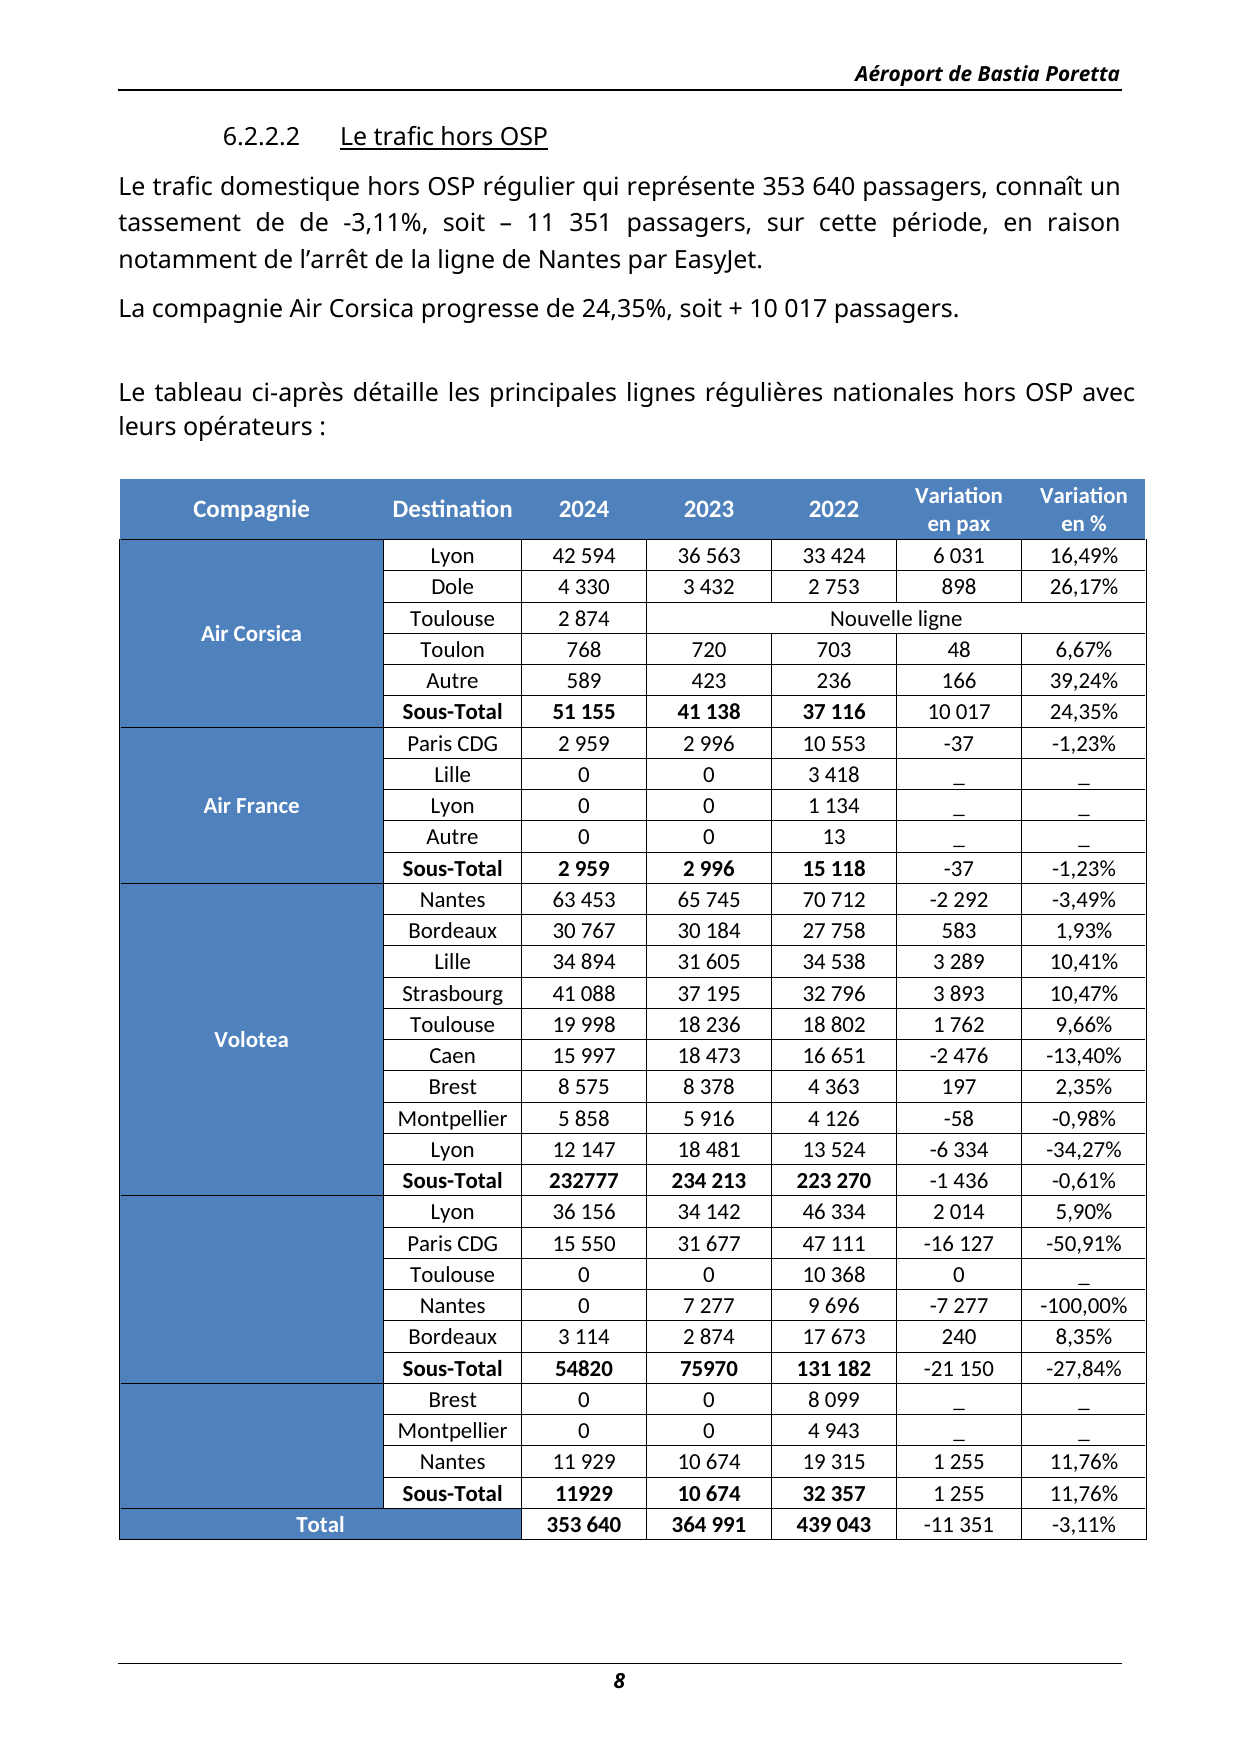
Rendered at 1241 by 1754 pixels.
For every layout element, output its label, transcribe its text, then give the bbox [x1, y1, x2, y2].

table_cell -0,61% [1022, 1164, 1146, 1195]
table_cell Lyon [384, 1196, 521, 1227]
table_cell 70 712 [772, 884, 896, 914]
table_cell _ [1022, 1414, 1146, 1445]
table_cell 9,66% [1022, 1008, 1146, 1039]
table_cell 0 [522, 1384, 646, 1414]
table_cell Lyon [384, 790, 521, 820]
table_cell 6 031 [897, 540, 1021, 570]
table_cell 232777 [522, 1165, 646, 1195]
table_cell 33 424 [772, 540, 896, 570]
table_cell 720 [647, 634, 771, 664]
table_cell 41 138 [647, 696, 771, 727]
table_cell 898 [897, 571, 1021, 602]
table_cell -37 [897, 853, 1021, 883]
table_cell _ [1022, 789, 1146, 820]
table_cell 4 363 [772, 1071, 896, 1102]
table_cell 589 [522, 665, 646, 695]
table_cell -3,49% [1022, 883, 1146, 914]
table_cell -21 150 [897, 1353, 1021, 1383]
table_cell _ [897, 1415, 1021, 1445]
table_cell 5 858 [522, 1103, 646, 1133]
table_cell 4 330 [522, 571, 646, 602]
table_cell Bordeaux [384, 915, 521, 945]
table_cell 1,93% [1022, 914, 1146, 945]
table_cell 3 418 [772, 759, 896, 789]
table_cell -16 127 [897, 1228, 1021, 1258]
table_cell Paris CDG [384, 1228, 521, 1258]
table_cell 19 998 [522, 1009, 646, 1039]
table_cell 17 673 [772, 1321, 896, 1352]
table_cell 3 893 [897, 978, 1021, 1008]
table_cell Brest [384, 1384, 521, 1414]
table_cell 2 959 [522, 853, 646, 883]
table_cell -27,84% [1022, 1352, 1146, 1383]
table_cell Lyon [384, 540, 521, 570]
table_header 2023 [646, 479, 771, 539]
table_cell 1 255 [897, 1478, 1021, 1508]
table_cell 0 [522, 1415, 646, 1445]
table_cell -58 [897, 1103, 1021, 1133]
table_cell Nantes [384, 1290, 521, 1320]
table_cell 31 677 [647, 1228, 771, 1258]
table_cell Sous-Total [384, 1353, 521, 1383]
table_cell 197 [897, 1071, 1021, 1102]
table_cell Strasbourg [384, 978, 521, 1008]
table_cell 2 874 [647, 1321, 771, 1352]
table_cell 41 088 [522, 978, 646, 1008]
table_cell 1 762 [897, 1009, 1021, 1039]
table_cell Dole [384, 571, 521, 602]
table_cell 42 594 [522, 540, 646, 570]
table_cell Air France [120, 728, 383, 883]
table_cell 10,41% [1022, 945, 1146, 977]
table_cell Montpellier [384, 1103, 521, 1133]
table_cell 30 184 [647, 915, 771, 945]
table_cell _ [897, 790, 1021, 820]
table_cell _ [897, 1384, 1021, 1414]
table_cell 234 213 [647, 1165, 771, 1195]
table_cell 37 195 [647, 978, 771, 1008]
table_cell 0 [647, 1415, 771, 1445]
table_cell 10 674 [647, 1446, 771, 1477]
table_cell 0 [522, 821, 646, 852]
table_cell 13 524 [772, 1134, 896, 1164]
table_cell 0 [897, 1259, 1021, 1289]
table_cell -6 334 [897, 1134, 1021, 1164]
table_cell 34 894 [522, 946, 646, 977]
table_cell 37 116 [772, 696, 896, 727]
table_cell _ [1022, 1258, 1146, 1289]
table_cell Lyon [384, 1134, 521, 1164]
table_cell -1 436 [897, 1165, 1021, 1195]
text Le tableau ci-après détaille les principales lignes régulières nationales hors OSP avec leurs opérateurs : [118, 374, 1137, 443]
table_cell 439 043 [772, 1509, 896, 1539]
table_cell Volotea [120, 884, 383, 1195]
table_cell -100,00% [1022, 1289, 1146, 1320]
table_cell 8 099 [772, 1384, 896, 1414]
table_cell Toulouse [384, 1259, 521, 1289]
table_cell 131 182 [772, 1353, 896, 1383]
table_cell 5 916 [647, 1103, 771, 1133]
table_header Destination [384, 479, 521, 539]
table_cell 10,47% [1022, 977, 1146, 1008]
table_cell _ [1022, 1383, 1146, 1414]
table_cell 166 [897, 665, 1021, 695]
table_cell 9 696 [772, 1290, 896, 1320]
table_cell -2 476 [897, 1040, 1021, 1070]
table_cell 34 142 [647, 1196, 771, 1227]
table_cell 36 563 [647, 540, 771, 570]
table_cell -0,98% [1022, 1102, 1146, 1133]
table_cell Sous-Total [384, 1165, 521, 1195]
table_cell Toulouse [384, 1009, 521, 1039]
table_cell 26,17% [1022, 570, 1146, 602]
table_cell 0 [522, 1290, 646, 1320]
table_cell 13 [772, 821, 896, 852]
table_header 2022 [771, 479, 896, 539]
table_cell 18 481 [647, 1134, 771, 1164]
table_cell Lille [384, 759, 521, 789]
table_cell 2 996 [647, 728, 771, 758]
table_cell Montpellier [384, 1415, 521, 1445]
table_cell -11 351 [897, 1509, 1021, 1539]
table_cell 27 758 [772, 915, 896, 945]
table_cell 15 118 [772, 853, 896, 883]
table_cell Nantes [384, 884, 521, 914]
table_cell [120, 1196, 383, 1383]
table_cell 0 [522, 790, 646, 820]
table_cell 39,24% [1022, 664, 1146, 695]
table_cell 768 [522, 634, 646, 664]
table_cell 18 802 [772, 1009, 896, 1039]
table_cell 11,76% [1022, 1477, 1146, 1508]
text La compagnie Air Corsica progresse de 24,35%, soit + 10 017 passagers. [118, 291, 1122, 325]
table_cell 8 378 [647, 1071, 771, 1102]
table_cell _ [897, 821, 1021, 852]
table_cell 15 550 [522, 1228, 646, 1258]
table_cell 10 368 [772, 1259, 896, 1289]
table_cell Lille [384, 946, 521, 977]
table_cell 2 874 [522, 603, 646, 633]
table_cell 3 114 [522, 1321, 646, 1352]
table_cell Sous-Total [384, 853, 521, 883]
table_cell 1 134 [772, 790, 896, 820]
table_cell 46 334 [772, 1196, 896, 1227]
table_cell 16,49% [1022, 540, 1146, 570]
table_header Variation en pax [896, 479, 1021, 539]
table_cell -37 [897, 728, 1021, 758]
table_cell 18 473 [647, 1040, 771, 1070]
table_cell Air Corsica [120, 540, 383, 727]
table_cell -3,11% [1022, 1508, 1146, 1539]
table_cell 223 270 [772, 1165, 896, 1195]
table_cell -34,27% [1022, 1133, 1146, 1164]
table_cell 2 959 [522, 728, 646, 758]
table_cell 47 111 [772, 1228, 896, 1258]
table_cell Paris CDG [384, 728, 521, 758]
table_cell Sous-Total [384, 1478, 521, 1508]
table_cell 353 640 [522, 1509, 646, 1539]
table_cell Sous-Total [384, 696, 521, 727]
table_cell 30 767 [522, 915, 646, 945]
table_cell 75970 [647, 1353, 771, 1383]
table_cell 48 [897, 634, 1021, 664]
table_cell 364 991 [647, 1509, 771, 1539]
table_cell Nouvelle ligne [647, 602, 1146, 633]
table_cell 4 126 [772, 1103, 896, 1133]
table_cell 5,90% [1022, 1195, 1146, 1227]
table_header Variation en % [1021, 479, 1145, 539]
table_cell 10 017 [897, 696, 1021, 727]
list Le trafic hors OSP [223, 119, 1122, 153]
table_cell 19 315 [772, 1446, 896, 1477]
table_cell -1,23% [1022, 727, 1146, 758]
table_cell 0 [647, 1384, 771, 1414]
table_cell 15 997 [522, 1040, 646, 1070]
table_cell Toulouse [384, 603, 521, 633]
table_cell 236 [772, 665, 896, 695]
table_cell 2 753 [772, 571, 896, 602]
table_cell 4 943 [772, 1415, 896, 1445]
table_cell 11929 [522, 1478, 646, 1508]
table_cell 7 277 [647, 1290, 771, 1320]
table_cell -7 277 [897, 1290, 1021, 1320]
table_cell 703 [772, 634, 896, 664]
table_cell Autre [384, 821, 521, 852]
table_cell 36 156 [522, 1196, 646, 1227]
table_cell 16 651 [772, 1040, 896, 1070]
table_cell 0 [647, 821, 771, 852]
table_cell 10 553 [772, 728, 896, 758]
table_cell 583 [897, 915, 1021, 945]
table_cell Toulon [384, 634, 521, 664]
table_cell 65 745 [647, 884, 771, 914]
text Le trafic domestique hors OSP régulier qui représente 353 640 passagers, connaît un tassement de de -3,11%, soit – 11 351 passagers, sur cette période, en raison notamment de l’arrêt de la ligne de Nantes par EasyJet. [118, 168, 1122, 276]
table_cell 0 [647, 1259, 771, 1289]
table_cell Total [120, 1509, 521, 1539]
table_cell 11,76% [1022, 1445, 1146, 1477]
table_cell Bordeaux [384, 1321, 521, 1352]
table_cell 32 796 [772, 978, 896, 1008]
table_cell 34 538 [772, 946, 896, 977]
table_cell 240 [897, 1321, 1021, 1352]
table_cell 8,35% [1022, 1320, 1146, 1352]
table_cell 51 155 [522, 696, 646, 727]
table_cell _ [1022, 820, 1146, 852]
table_cell -50,91% [1022, 1227, 1146, 1258]
table_cell 2 996 [647, 853, 771, 883]
table_cell 1 255 [897, 1446, 1021, 1477]
table_cell -2 292 [897, 884, 1021, 914]
table_header Compagnie [120, 479, 384, 539]
table_cell _ [897, 759, 1021, 789]
table_cell Caen [384, 1040, 521, 1070]
table_cell 18 236 [647, 1009, 771, 1039]
table_cell 11 929 [522, 1446, 646, 1477]
table_cell 423 [647, 665, 771, 695]
table_cell 3 432 [647, 571, 771, 602]
table_cell -13,40% [1022, 1039, 1146, 1070]
table_cell Autre [384, 665, 521, 695]
table_cell -1,23% [1022, 852, 1146, 883]
table_cell [120, 1384, 383, 1508]
table_cell 12 147 [522, 1134, 646, 1164]
table_cell 2 014 [897, 1196, 1021, 1227]
table_cell 63 453 [522, 884, 646, 914]
table_cell _ [1022, 758, 1146, 789]
table_cell 24,35% [1022, 695, 1146, 727]
table_cell 0 [647, 759, 771, 789]
table_cell 2,35% [1022, 1070, 1146, 1102]
table_cell 32 357 [772, 1478, 896, 1508]
table_cell 0 [522, 759, 646, 789]
table_cell 10 674 [647, 1478, 771, 1508]
table_cell 31 605 [647, 946, 771, 977]
table_cell Brest [384, 1071, 521, 1102]
table_cell 0 [647, 790, 771, 820]
table_cell 6,67% [1022, 633, 1146, 664]
table_cell 54820 [522, 1353, 646, 1383]
table_cell 8 575 [522, 1071, 646, 1102]
table_cell Nantes [384, 1446, 521, 1477]
table_header 2024 [521, 479, 646, 539]
table_cell 0 [522, 1259, 646, 1289]
table_cell 3 289 [897, 946, 1021, 977]
